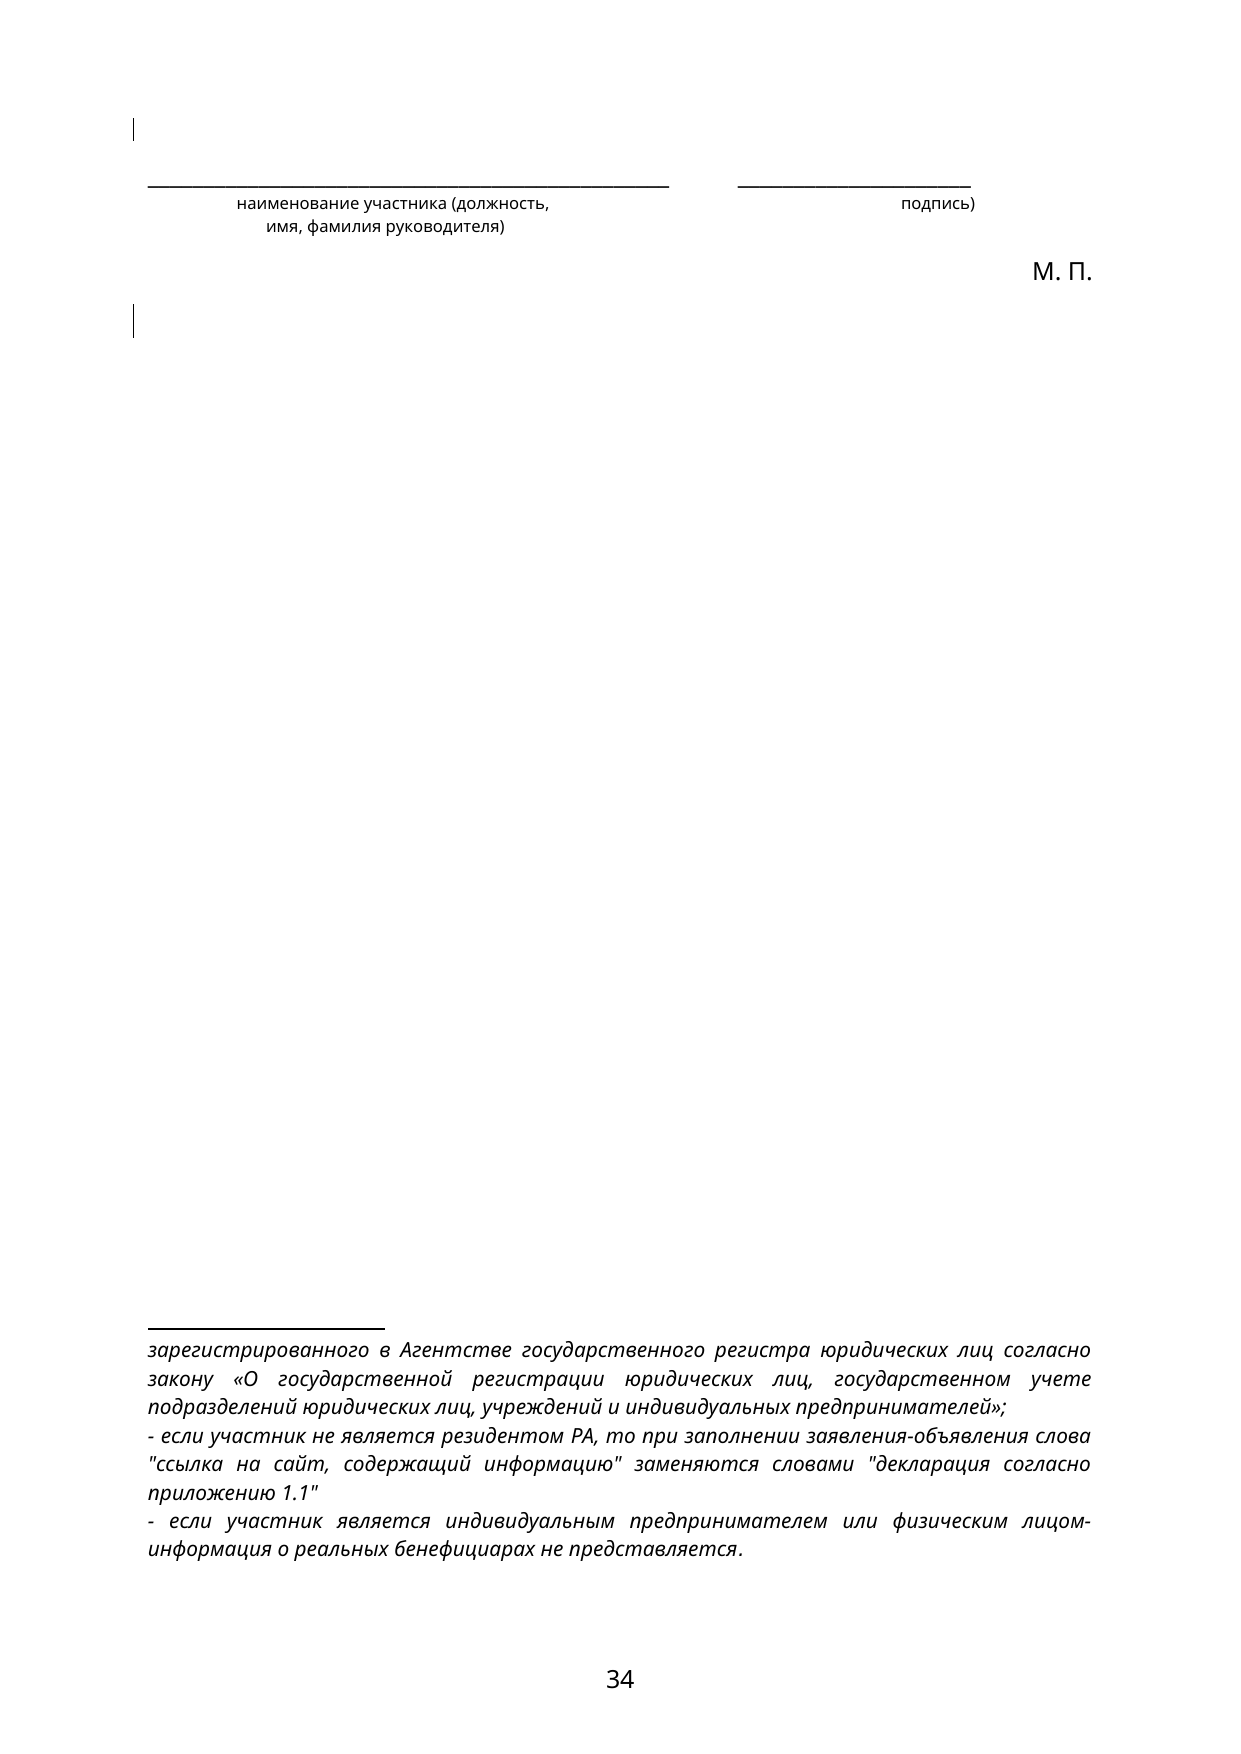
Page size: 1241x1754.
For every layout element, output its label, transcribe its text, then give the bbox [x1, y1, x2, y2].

text наименование участника (должность, подпись) [236, 192, 1092, 214]
text _______________________________________________ _____________________ [148, 157, 1092, 192]
text М. П. [148, 254, 1092, 288]
text имя, фамилия руководителя) [266, 214, 1092, 237]
